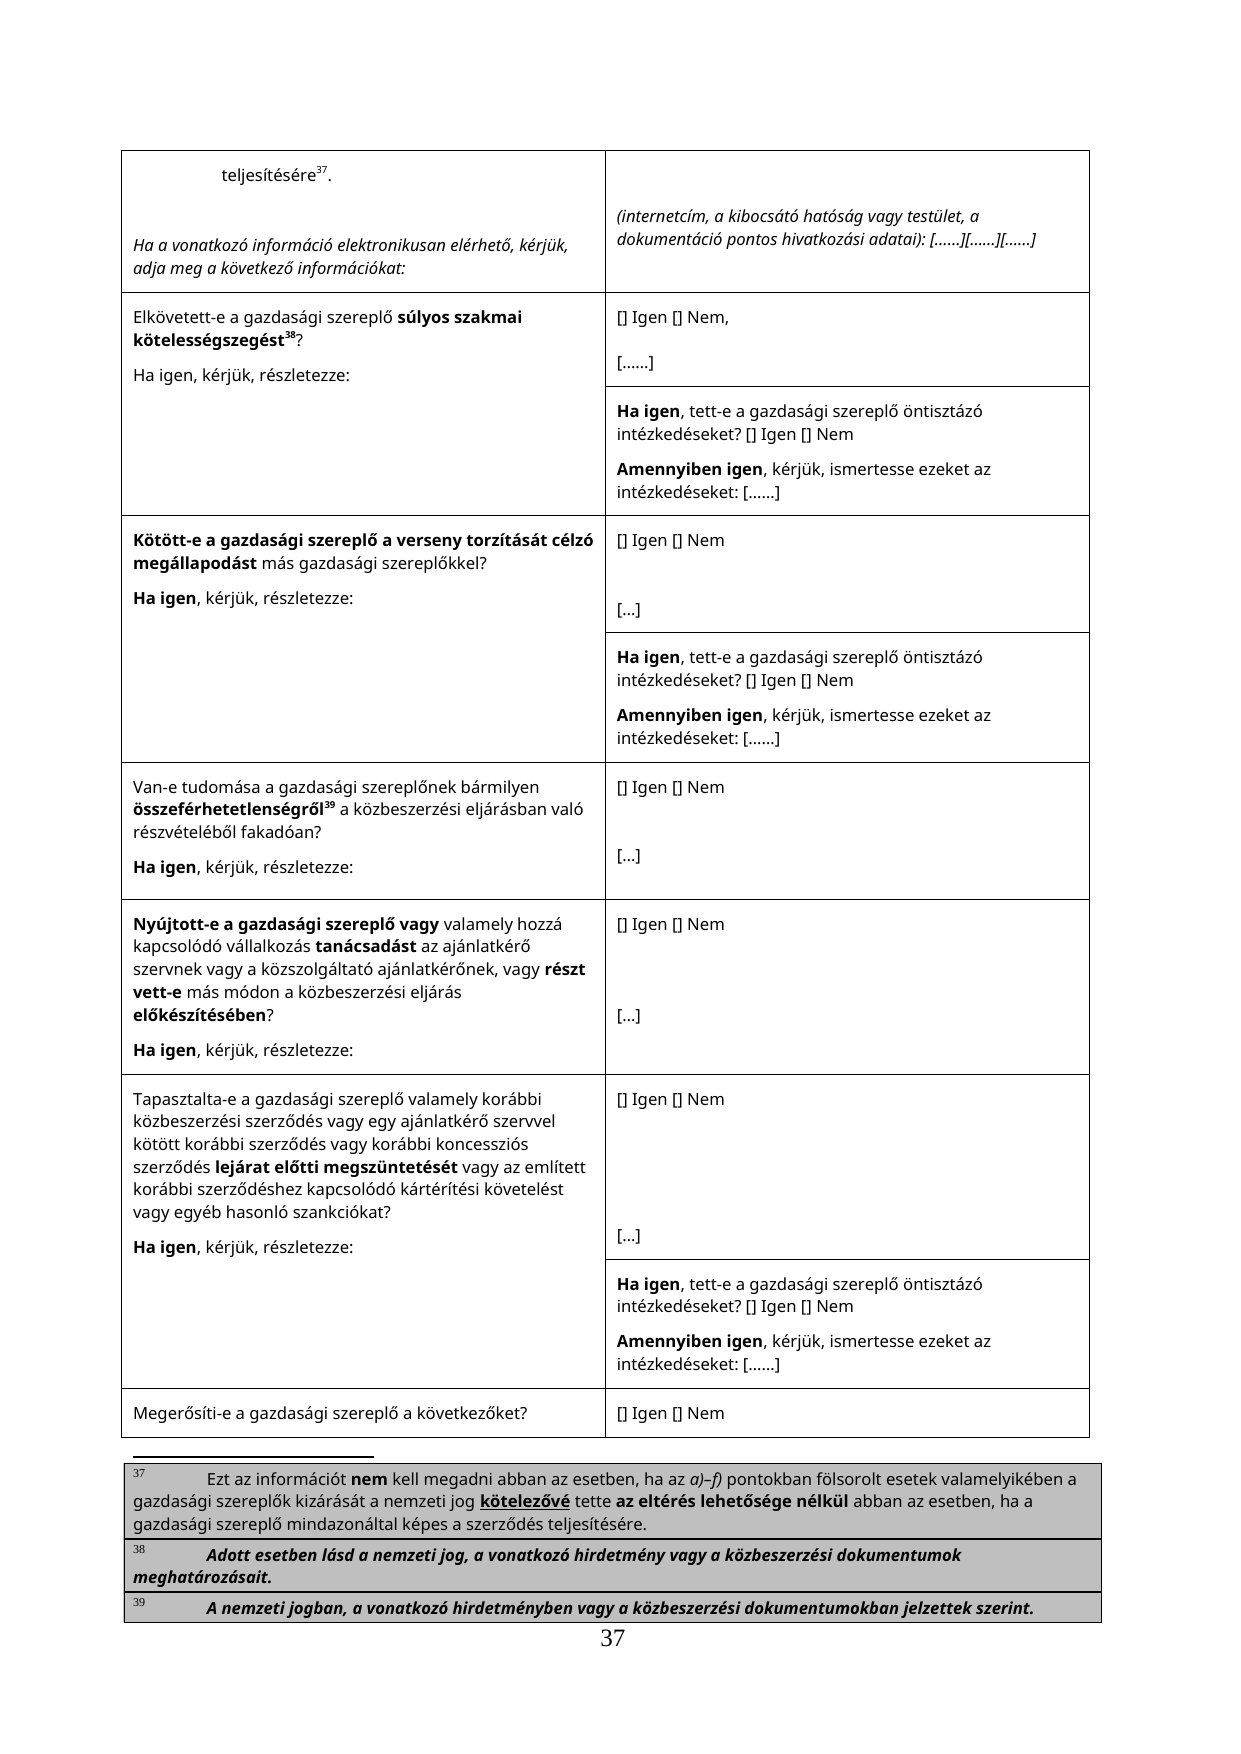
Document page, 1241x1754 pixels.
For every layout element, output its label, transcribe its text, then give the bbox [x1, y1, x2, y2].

table_cell [] Igen [] Nem […] [606, 763, 1089, 899]
table_cell [] Igen [] Nem […] [606, 900, 1089, 1073]
table_cell [] Igen [] Nem […] [606, 1075, 1089, 1258]
table_cell [] Igen [] Nem […] [606, 516, 1089, 632]
table_cell Nyújtott-e a gazdasági szereplő vagy valamely hozzá kapcsolódó vállalkozás tanácsadást az ajánlatkérő szervnek vagy a közszolgáltató ajánlatkérőnek, vagy részt vett-e más módon a közbeszerzési eljárás előkészítésében? Ha igen, kérjük, részletezze: [122, 900, 605, 1073]
table_cell [] Igen [] Nem [606, 1389, 1089, 1437]
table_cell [122, 151, 605, 292]
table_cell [122, 1389, 605, 1437]
table_cell Ha igen, tett-e a gazdasági szereplő öntisztázó intézkedéseket? [] Igen [] Nem Amennyiben igen, kérjük, ismertesse ezeket az intézkedéseket: [……] [606, 387, 1089, 515]
table_cell Ha igen, tett-e a gazdasági szereplő öntisztázó intézkedéseket? [] Igen [] Nem Amennyiben igen, kérjük, ismertesse ezeket az intézkedéseket: [……] [606, 633, 1089, 762]
table_cell [] Igen [] Nem, [……] [606, 293, 1089, 386]
table_cell Van-e tudomása a gazdasági szereplőnek bármilyen összeférhetetlenségről a közbeszerzési eljárásban való részvételéből fakadóan? Ha igen, kérjük, részletezze: [122, 763, 605, 899]
table_cell Ha igen, tett-e a gazdasági szereplő öntisztázó intézkedéseket? [] Igen [] Nem Amennyiben igen, kérjük, ismertesse ezeket az intézkedéseket: [……] [606, 1260, 1089, 1388]
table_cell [606, 151, 1089, 292]
table_cell Kötött-e a gazdasági szereplő a verseny torzítását célzó megállapodást más gazdasági szereplőkkel? Ha igen, kérjük, részletezze: [122, 516, 605, 762]
table_cell Elkövetett-e a gazdasági szereplő súlyos szakmai kötelességszegést? Ha igen, kérjük, részletezze: [122, 293, 605, 515]
table_cell Tapasztalta-e a gazdasági szereplő valamely korábbi közbeszerzési szerződés vagy egy ajánlatkérő szervvel kötött korábbi szerződés vagy korábbi koncessziós szerződés lejárat előtti megszüntetését vagy az említett korábbi szerződéshez kapcsolódó kártérítési követelést vagy egyéb hasonló szankciókat? Ha igen, kérjük, részletezze: [122, 1075, 605, 1388]
